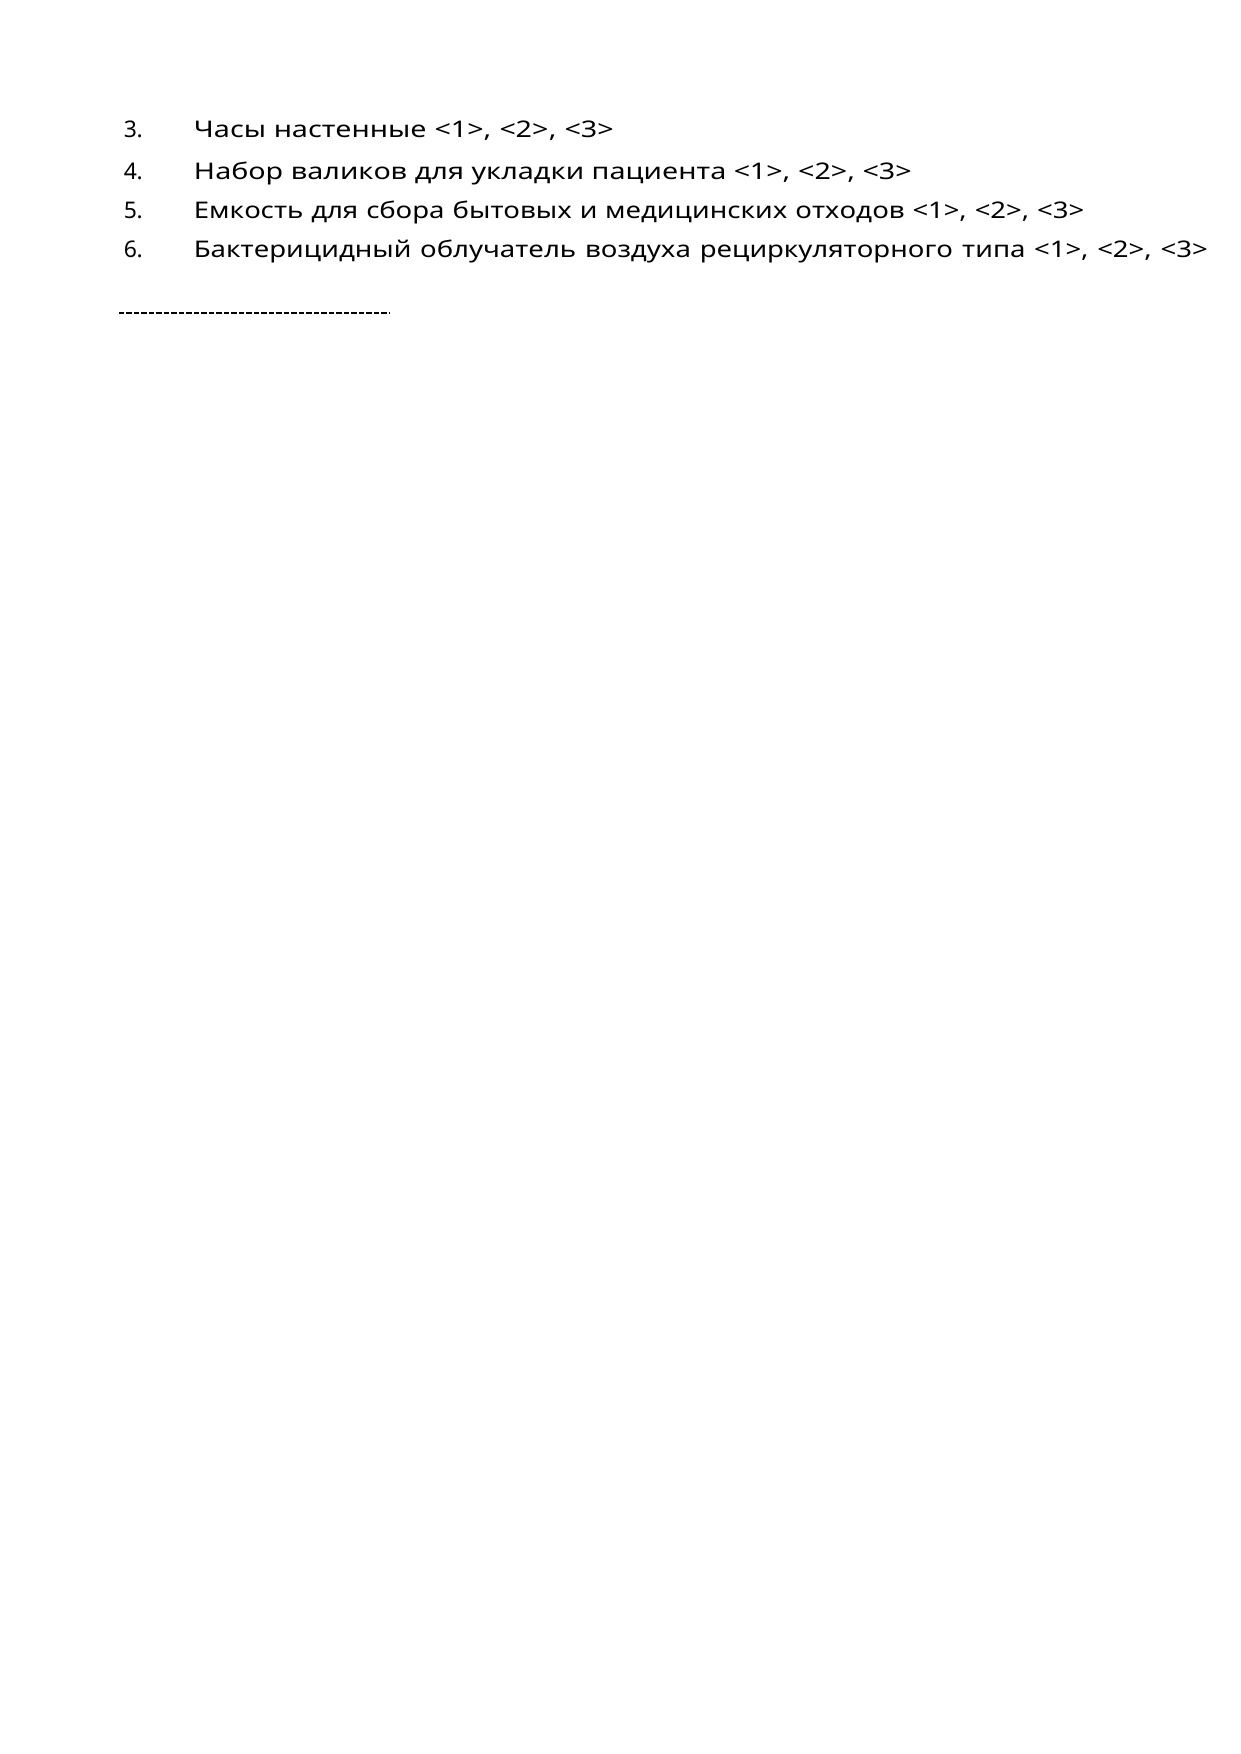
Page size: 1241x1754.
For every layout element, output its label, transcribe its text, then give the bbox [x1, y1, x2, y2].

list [123, 233, 1228, 264]
list Емкость для сбора бытовых и медицинских отходов <1>, <2>, <3> [123, 194, 1228, 225]
list Часы настенные <1>, <2>, <3> [123, 112, 1228, 144]
list Набор валиков для укладки пациента <1>, <2>, <3> [123, 155, 1228, 186]
